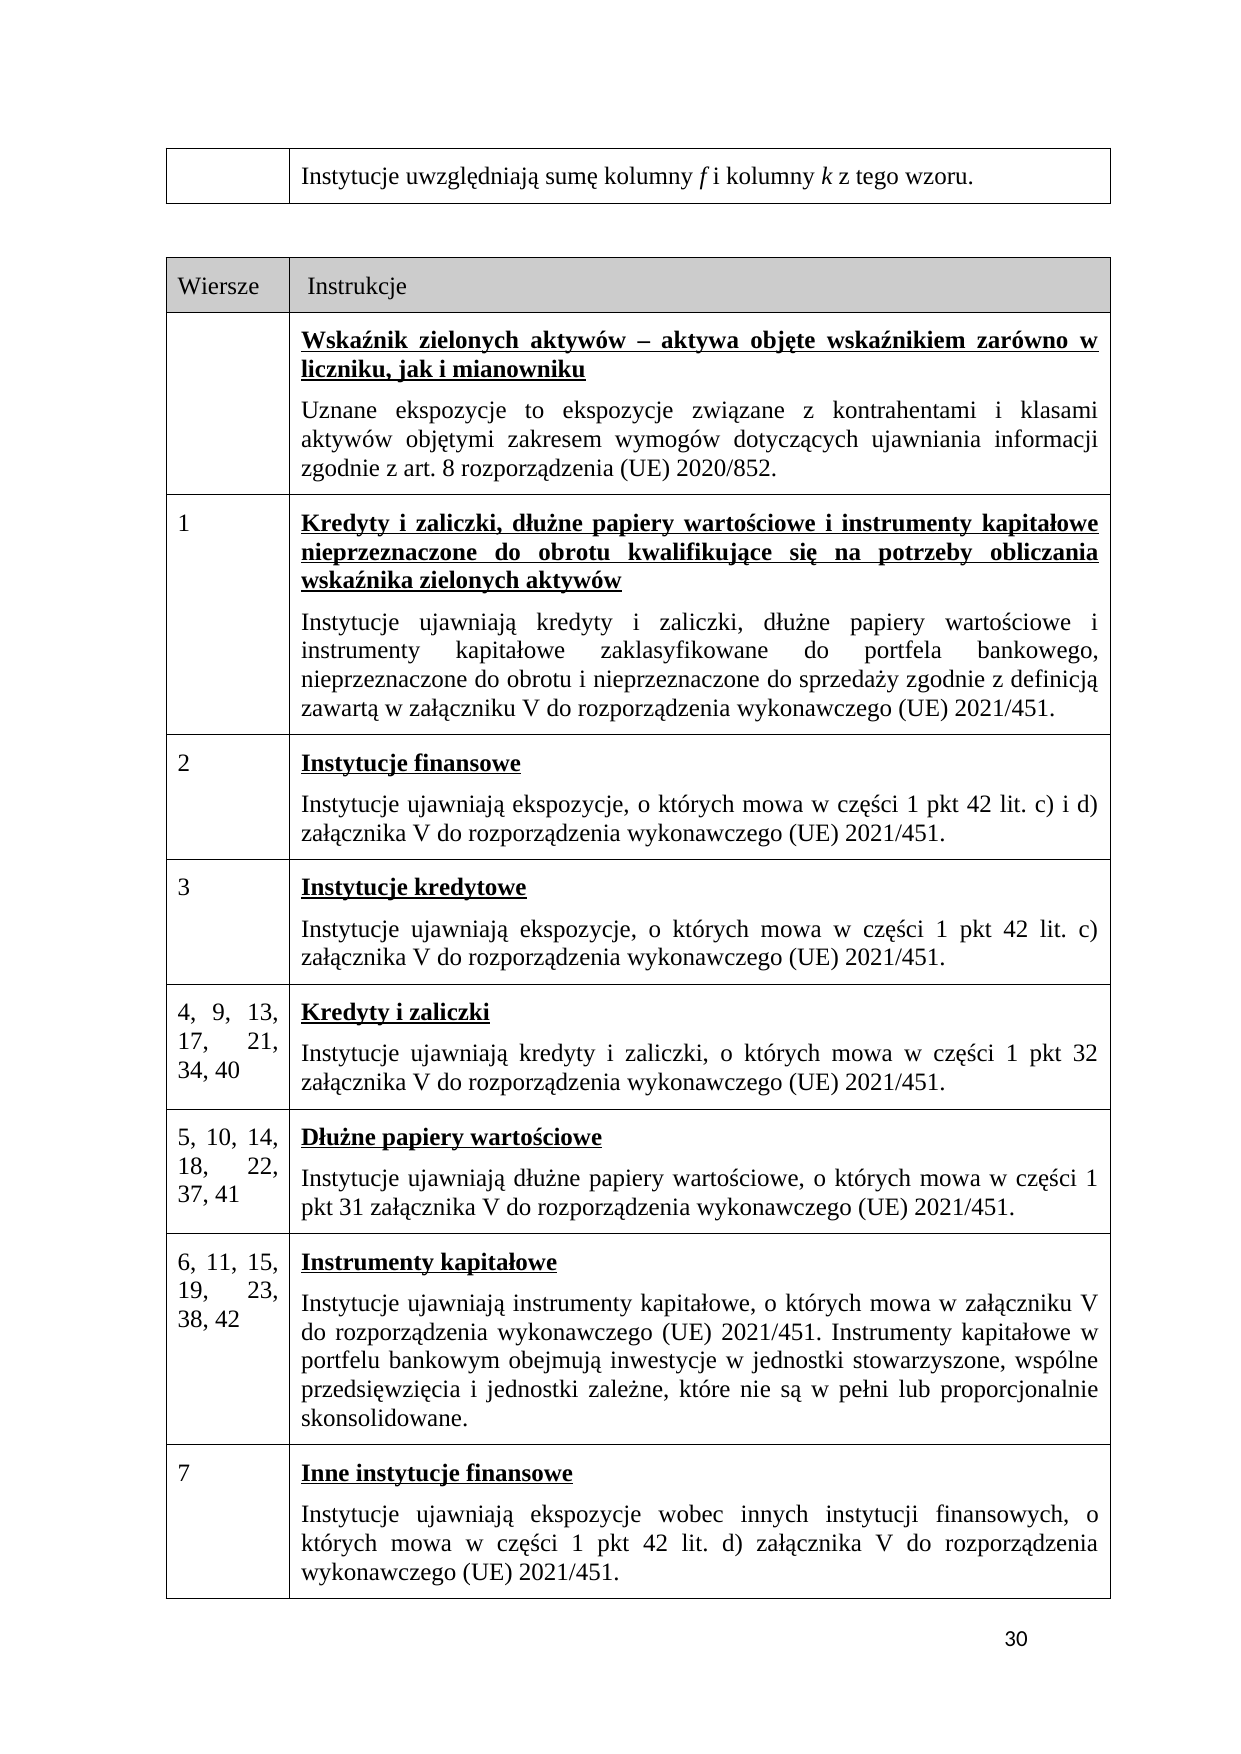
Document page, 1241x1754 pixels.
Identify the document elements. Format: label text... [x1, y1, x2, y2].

table_cell 2 [167, 735, 289, 859]
table_cell 4, 9, 13, 17, 21, 34, 40 [167, 985, 289, 1108]
table_cell Wskaźnik zielonych aktywów – aktywa objęte wskaźnikiem zarówno w liczniku, jak i mianowniku Uznane ekspozycje to ekspozycje związane z kontrahentami i klasami aktywów objętymi zakresem wymogów dotyczących ujawniania informacji zgodnie z art. 8 rozporządzenia (UE) 2020/852. [290, 313, 1110, 494]
table_cell Kredyty i zaliczki Instytucje ujawniają kredyty i zaliczki, o których mowa w części 1 pkt 32 załącznika V do rozporządzenia wykonawczego (UE) 2021/451. [290, 985, 1110, 1108]
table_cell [290, 149, 1110, 202]
table_cell 3 [167, 860, 289, 984]
table_cell Inne instytucje finansowe Instytucje ujawniają ekspozycje wobec innych instytucji finansowych, o których mowa w części 1 pkt 42 lit. d) załącznika V do rozporządzenia wykonawczego (UE) 2021/451. [290, 1445, 1110, 1598]
table_header Wiersze [167, 258, 289, 312]
table_cell p [167, 149, 289, 202]
table_cell Instrumenty kapitałowe Instytucje ujawniają instrumenty kapitałowe, o których mowa w załączniku V do rozporządzenia wykonawczego (UE) 2021/451. Instrumenty kapitałowe w portfelu bankowym obejmują inwestycje w jednostki stowarzyszone, wspólne przedsięwzięcia i jednostki zależne, które nie są w pełni lub proporcjonalnie skonsolidowane. [290, 1234, 1110, 1444]
table_header Instrukcje [290, 258, 1110, 312]
table_cell 5, 10, 14, 18, 22, 37, 41 [167, 1110, 289, 1233]
table_cell 7 [167, 1445, 289, 1598]
table_cell Dłużne papiery wartościowe Instytucje ujawniają dłużne papiery wartościowe, o których mowa w części 1 pkt 31 załącznika V do rozporządzenia wykonawczego (UE) 2021/451. [290, 1110, 1110, 1233]
table_cell Kredyty i zaliczki, dłużne papiery wartościowe i instrumenty kapitałowe nieprzeznaczone do obrotu kwalifikujące się na potrzeby obliczania wskaźnika zielonych aktywów Instytucje ujawniają kredyty i zaliczki, dłużne papiery wartościowe i instrumenty kapitałowe zaklasyfikowane do portfela bankowego, nieprzeznaczone do obrotu i nieprzeznaczone do sprzedaży zgodnie z definicją zawartą w załączniku V do rozporządzenia wykonawczego (UE) 2021/451. [290, 495, 1110, 734]
table_cell [167, 313, 289, 494]
table_cell 6, 11, 15, 19, 23, 38, 42 [167, 1234, 289, 1444]
table_cell Instytucje finansowe Instytucje ujawniają ekspozycje, o których mowa w części 1 pkt 42 lit. c) i d) załącznika V do rozporządzenia wykonawczego (UE) 2021/451. [290, 735, 1110, 859]
table_cell 1 [167, 495, 289, 734]
table_cell Instytucje kredytowe Instytucje ujawniają ekspozycje, o których mowa w części 1 pkt 42 lit. c) załącznika V do rozporządzenia wykonawczego (UE) 2021/451. [290, 860, 1110, 984]
